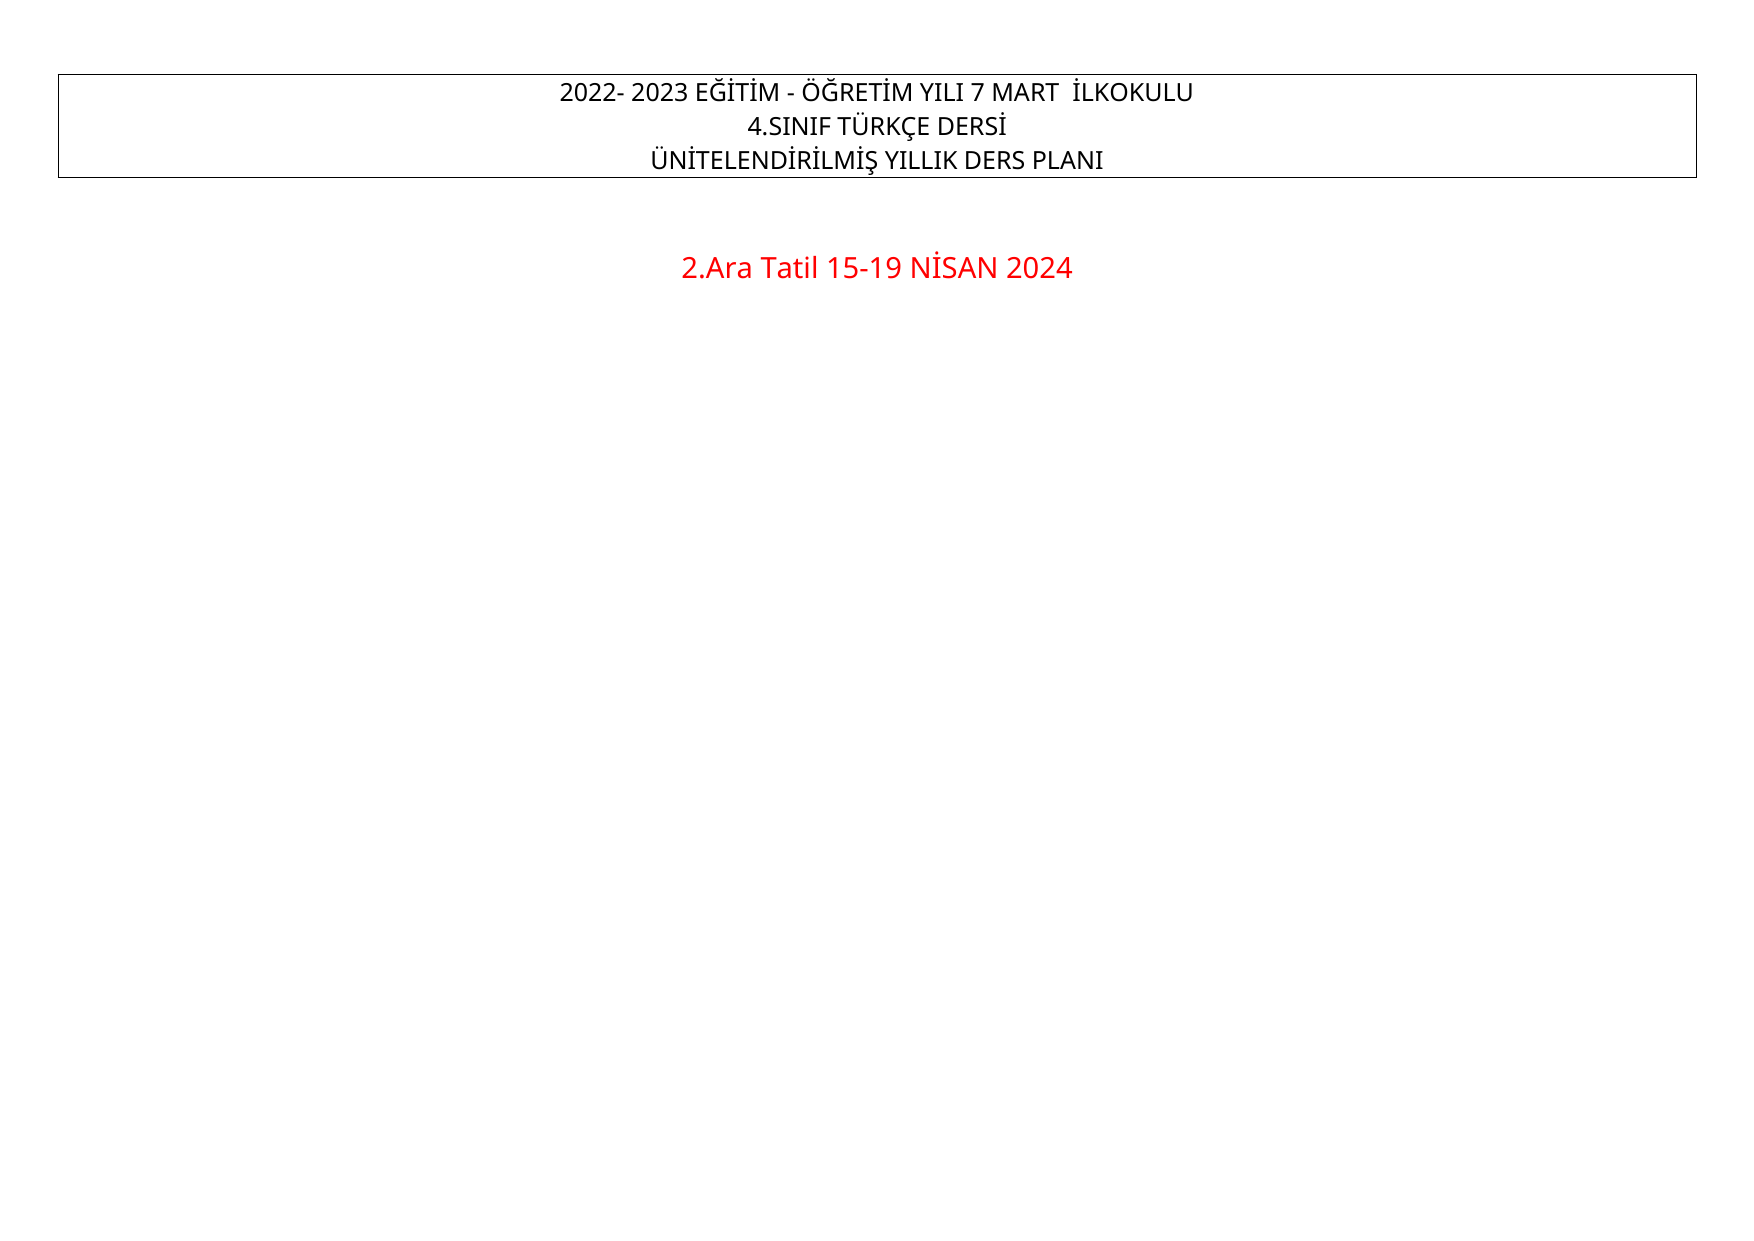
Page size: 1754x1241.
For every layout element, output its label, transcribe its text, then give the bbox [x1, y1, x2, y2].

text 2.Ara Tatil 15-19 NİSAN 2024 [59, 247, 1695, 287]
